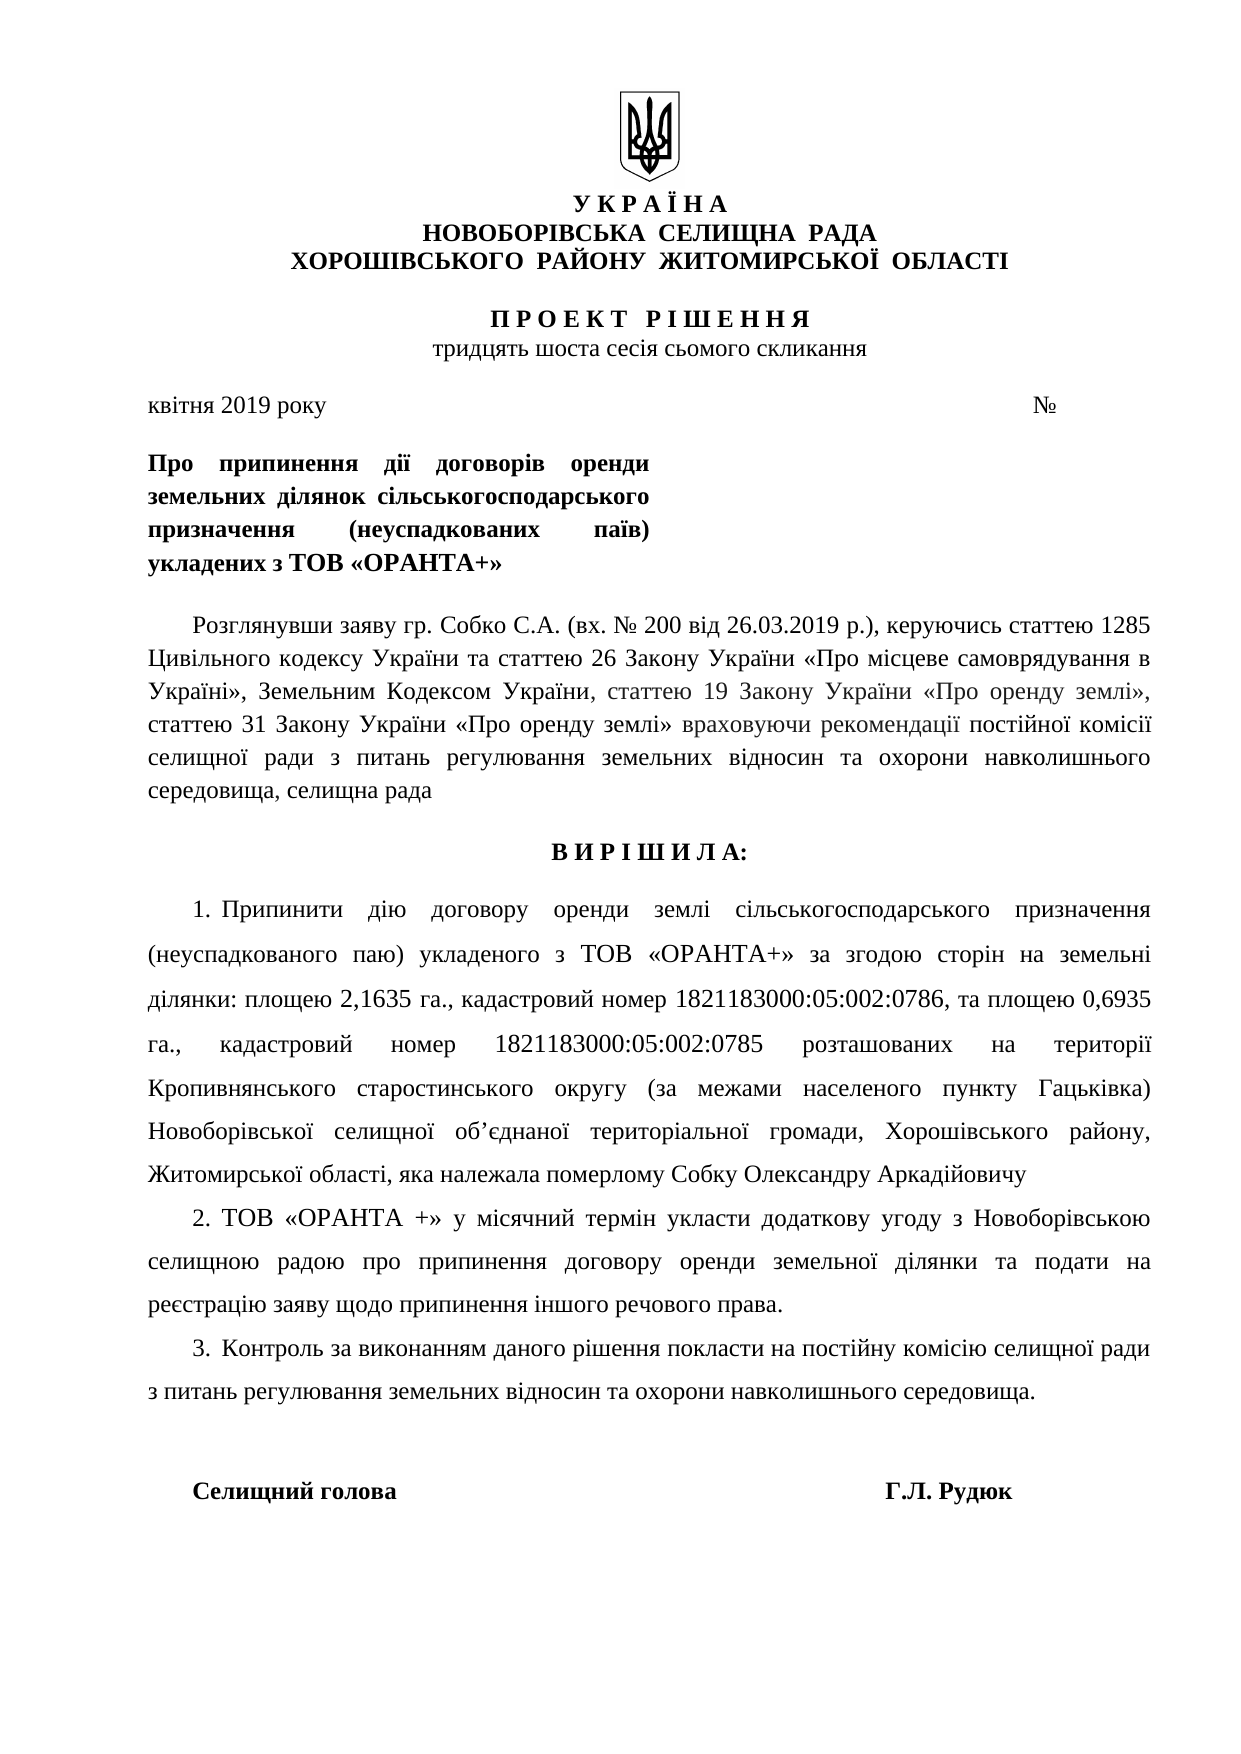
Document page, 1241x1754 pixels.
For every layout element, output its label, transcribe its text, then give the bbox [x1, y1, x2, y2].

text ХОРОШІВСЬКОГО РАЙОНУ ЖИТОМИРСЬКОЇ ОБЛАСТІ [148, 246, 1152, 275]
text НОВОБОРІВСЬКА СЕЛИЩНА РАДА [148, 218, 1152, 246]
text Про припинення дії договорів оренди земельних ділянок сільськогосподарського призначення (неуспадкованих паїв) укладених з ТОВ «ОРАНТА+» [148, 448, 650, 577]
text тридцять шоста сесія сьомого скликання [148, 333, 1152, 361]
picture [614, 88, 685, 189]
list Припинити дію договору оренди землі сільськогосподарського призначення (неуспадкованого паю) укладеного з ТОВ «ОРАНТА+» за згодою сторін на земельні ділянки: площею 2,1635 га., кадастровий номер 1821183000:05:002:0786, та площею 0,6935 га., кадастровий номер 1821183000:05:002:0785 розташованих на території Кропивнянського старостинського округу (за межами населеного пункту Гацьківка) Новоборівської селищної об’єднаної територіальної громади, Хорошівського району, Житомирської області, яка належала померлому Собку Олександру Аркадійовичу [148, 894, 1152, 1188]
text Селищний голова Г.Л. Рудюк [148, 1476, 1152, 1505]
list Контроль за виконанням даного рішення покласти на постійну комісію селищної ради з питань регулювання земельних відносин та охорони навколишнього середовища. [148, 1333, 1152, 1404]
list ТОВ «ОРАНТА +» у місячний термін укласти додаткову угоду з Новоборівською селищною радою про припинення договору оренди земельної ділянки та подати на реєстрацію заяву щодо припинення іншого речового права. [148, 1202, 1152, 1318]
text У К Р А Ї Н А [148, 189, 1152, 218]
text П Р О Е К Т Р І Ш Е Н Н Я [148, 304, 1152, 333]
text квітня 2019 року № [148, 390, 1152, 419]
text Розглянувши заяву гр. Собко С.А. (вх. № 200 від 26.03.2019 р.), керуючись статтею 1285 Цивільного кодексу України та статтею 26 Закону України «Про місцеве самоврядування в Україні», Земельним Кодексом України, статтею 19 Закону України «Про оренду землі», статтею 31 Закону України «Про оренду землі» враховуючи рекомендації постійної комісії селищної ради з питань регулювання земельних відносин та охорони навколишнього середовища, селищна рада [148, 610, 1152, 804]
text В И Р І Ш И Л А: [148, 837, 1152, 866]
